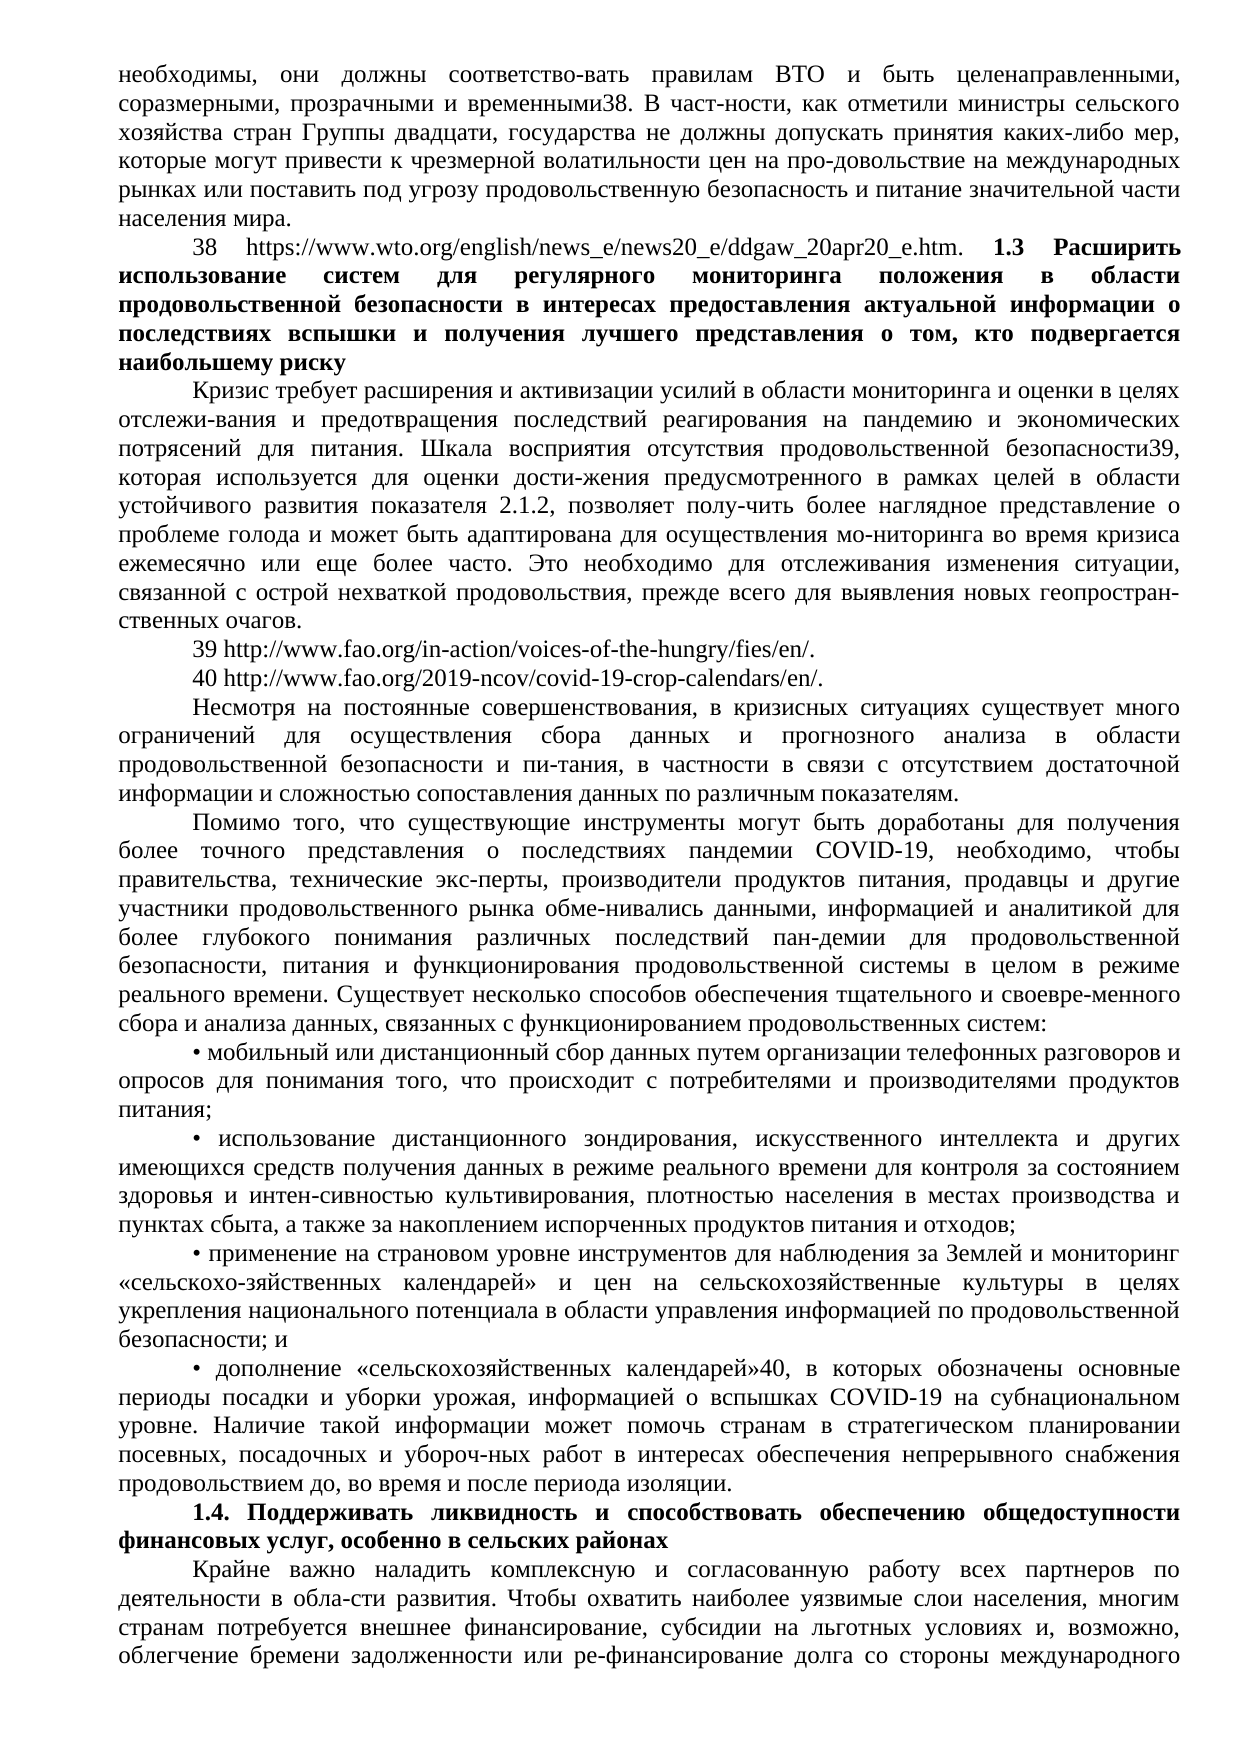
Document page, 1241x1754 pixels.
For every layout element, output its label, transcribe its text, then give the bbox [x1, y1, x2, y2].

text 38 https://www.wto.org/english/news_e/news20_e/ddgaw_20apr20_e.htm. 1.3 Расширить использование систем для регулярного мониторинга положения в области продовольственной безопасности в интересах предоставления актуальной информации о последствиях вспышки и получения лучшего представления о том, кто подвергается наибольшему риску [118, 232, 1181, 375]
text • мобильный или дистанционный сбор данных путем организации телефонных разговоров и опросов для понимания того, что происходит с потребителями и производителями продуктов питания; [118, 1037, 1181, 1123]
text • применение на страновом уровне инструментов для наблюдения за Землей и мониторинг «сельскохо-зяйственных календарей» и цен на сельскохозяйственные культуры в целях укрепления национального потенциала в области управления информацией по продовольственной безопасности; и [118, 1238, 1181, 1353]
text Кризис требует расширения и активизации усилий в области мониторинга и оценки в целях отслежи-вания и предотвращения последствий реагирования на пандемию и экономических потрясений для питания. Шкала восприятия отсутствия продовольственной безопасности39, которая используется для оценки дости-жения предусмотренного в рамках целей в области устойчивого развития показателя 2.1.2, позволяет полу-чить более наглядное представление о проблеме голода и может быть адаптирована для осуществления мо-ниторинга во время кризиса ежемесячно или еще более часто. Это необходимо для отслеживания изменения ситуации, связанной с острой нехваткой продовольствия, прежде всего для выявления новых геопростран-ственных очагов. [118, 375, 1181, 634]
text 39 http://www.fao.org/in-action/voices-of-the-hungry/fies/en/. [118, 634, 1181, 663]
text 1.4. Поддерживать ликвидность и способствовать обеспечению общедоступности финансовых услуг, особенно в сельских районах [118, 1497, 1181, 1554]
text 40 http://www.fao.org/2019-ncov/covid-19-crop-calendars/en/. [118, 663, 1181, 692]
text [118, 1554, 1181, 1669]
text Помимо того, что существующие инструменты могут быть доработаны для получения более точного представления о последствиях пандемии COVID-19, необходимо, чтобы правительства, технические экс-перты, производители продуктов питания, продавцы и другие участники продовольственного рынка обме-нивались данными, информацией и аналитикой для более глубокого понимания различных последствий пан-демии для продовольственной безопасности, питания и функционирования продовольственной системы в целом в режиме реального времени. Существует несколько способов обеспечения тщательного и своевре-менного сбора и анализа данных, связанных с функционированием продовольственных систем: [118, 807, 1181, 1037]
text • дополнение «сельскохозяйственных календарей»40, в которых обозначены основные периоды посадки и уборки урожая, информацией о вспышках COVID-19 на субнациональном уровне. Наличие такой информации может помочь странам в стратегическом планировании посевных, посадочных и убороч-ных работ в интересах обеспечения непрерывного снабжения продовольствием до, во время и после периода изоляции. [118, 1353, 1181, 1497]
text • использование дистанционного зондирования, искусственного интеллекта и других имеющихся средств получения данных в режиме реального времени для контроля за состоянием здоровья и интен-сивностью культивирования, плотностью населения в местах производства и пунктах сбыта, а также за накоплением испорченных продуктов питания и отходов; [118, 1123, 1181, 1238]
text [118, 59, 1181, 232]
text Несмотря на постоянные совершенствования, в кризисных ситуациях существует много ограничений для осуществления сбора данных и прогнозного анализа в области продовольственной безопасности и пи-тания, в частности в связи с отсутствием достаточной информации и сложностью сопоставления данных по различным показателям. [118, 692, 1181, 807]
